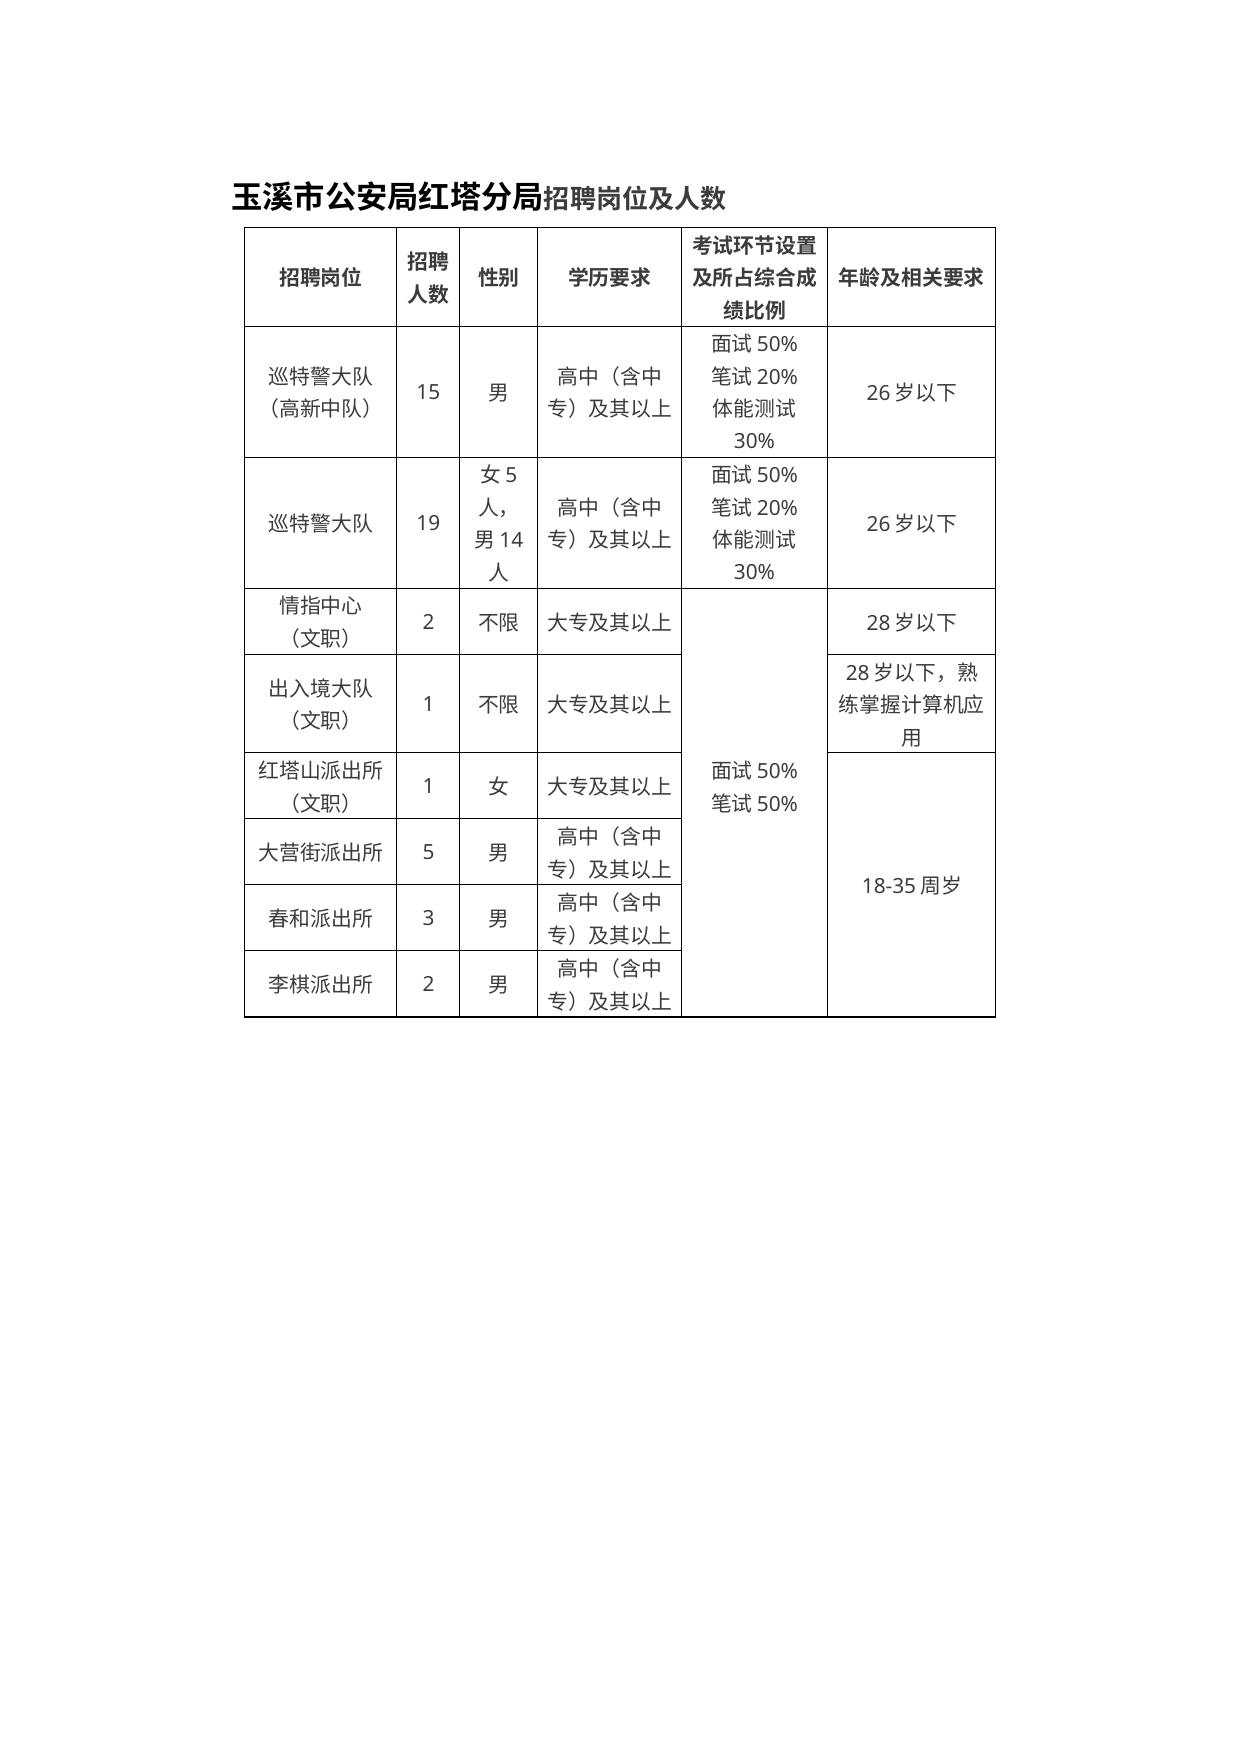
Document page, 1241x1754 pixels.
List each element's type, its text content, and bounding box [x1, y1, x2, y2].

table_cell 不限 [460, 589, 537, 654]
table_cell 5 [397, 819, 459, 884]
table_header 考试环节设置及所占综合成绩比例 [682, 228, 827, 326]
table_cell 大专及其以上 [538, 753, 681, 818]
table_cell 面试50% 笔试50% [682, 589, 827, 1016]
table_cell 面试50% 笔试20% 体能测试30% [682, 458, 827, 588]
table_cell 女 [460, 753, 537, 818]
table_cell 15 [397, 327, 459, 457]
table_cell 高中（含中专）及其以上 [538, 885, 681, 950]
table_cell 男 [460, 819, 537, 884]
table_cell 巡特警大队 [245, 458, 396, 588]
table_cell 18-35周岁 [828, 753, 995, 1016]
table_cell 3 [397, 885, 459, 950]
table_header 性别 [460, 228, 537, 326]
table_cell 2 [397, 951, 459, 1016]
table_cell 红塔山派出所 （文职） [245, 753, 396, 818]
table_cell 26岁以下 [828, 327, 995, 457]
table_cell 春和派出所 [245, 885, 396, 950]
table_cell 女5人，男14人 [460, 458, 537, 588]
table_cell 2 [397, 589, 459, 654]
table_header 年龄及相关要求 [828, 228, 995, 326]
table_cell 面试50% 笔试20% 体能测试30% [682, 327, 827, 457]
table_header 招聘岗位 [245, 228, 396, 326]
table_cell 1 [397, 655, 459, 752]
table_cell 大专及其以上 [538, 589, 681, 654]
table_cell 不限 [460, 655, 537, 752]
table_cell 高中（含中专）及其以上 [538, 951, 681, 1016]
table_cell 男 [460, 885, 537, 950]
table_header 学历要求 [538, 228, 681, 326]
table_cell 高中（含中专）及其以上 [538, 327, 681, 457]
table_cell 1 [397, 753, 459, 818]
table_cell 李棋派出所 [245, 951, 396, 1016]
table_cell 出入境大队 （文职） [245, 655, 396, 752]
table_cell 26岁以下 [828, 458, 995, 588]
table_cell 28岁以下，熟练掌握计算机应用 [828, 655, 995, 752]
table_cell 巡特警大队 （高新中队） [245, 327, 396, 457]
table_header 招聘人数 [397, 228, 459, 326]
table_cell 高中（含中专）及其以上 [538, 458, 681, 588]
table_cell 男 [460, 951, 537, 1016]
table_cell 高中（含中专）及其以上 [538, 819, 681, 884]
table_cell 19 [397, 458, 459, 588]
table_cell 大营街派出所 [245, 819, 396, 884]
table_cell 28岁以下 [828, 589, 995, 654]
table_cell 情指中心 （文职） [245, 589, 396, 654]
table_cell 男 [460, 327, 537, 457]
text 玉溪市公安局红塔分局招聘岗位及人数 [187, 162, 1053, 227]
table_cell 大专及其以上 [538, 655, 681, 752]
